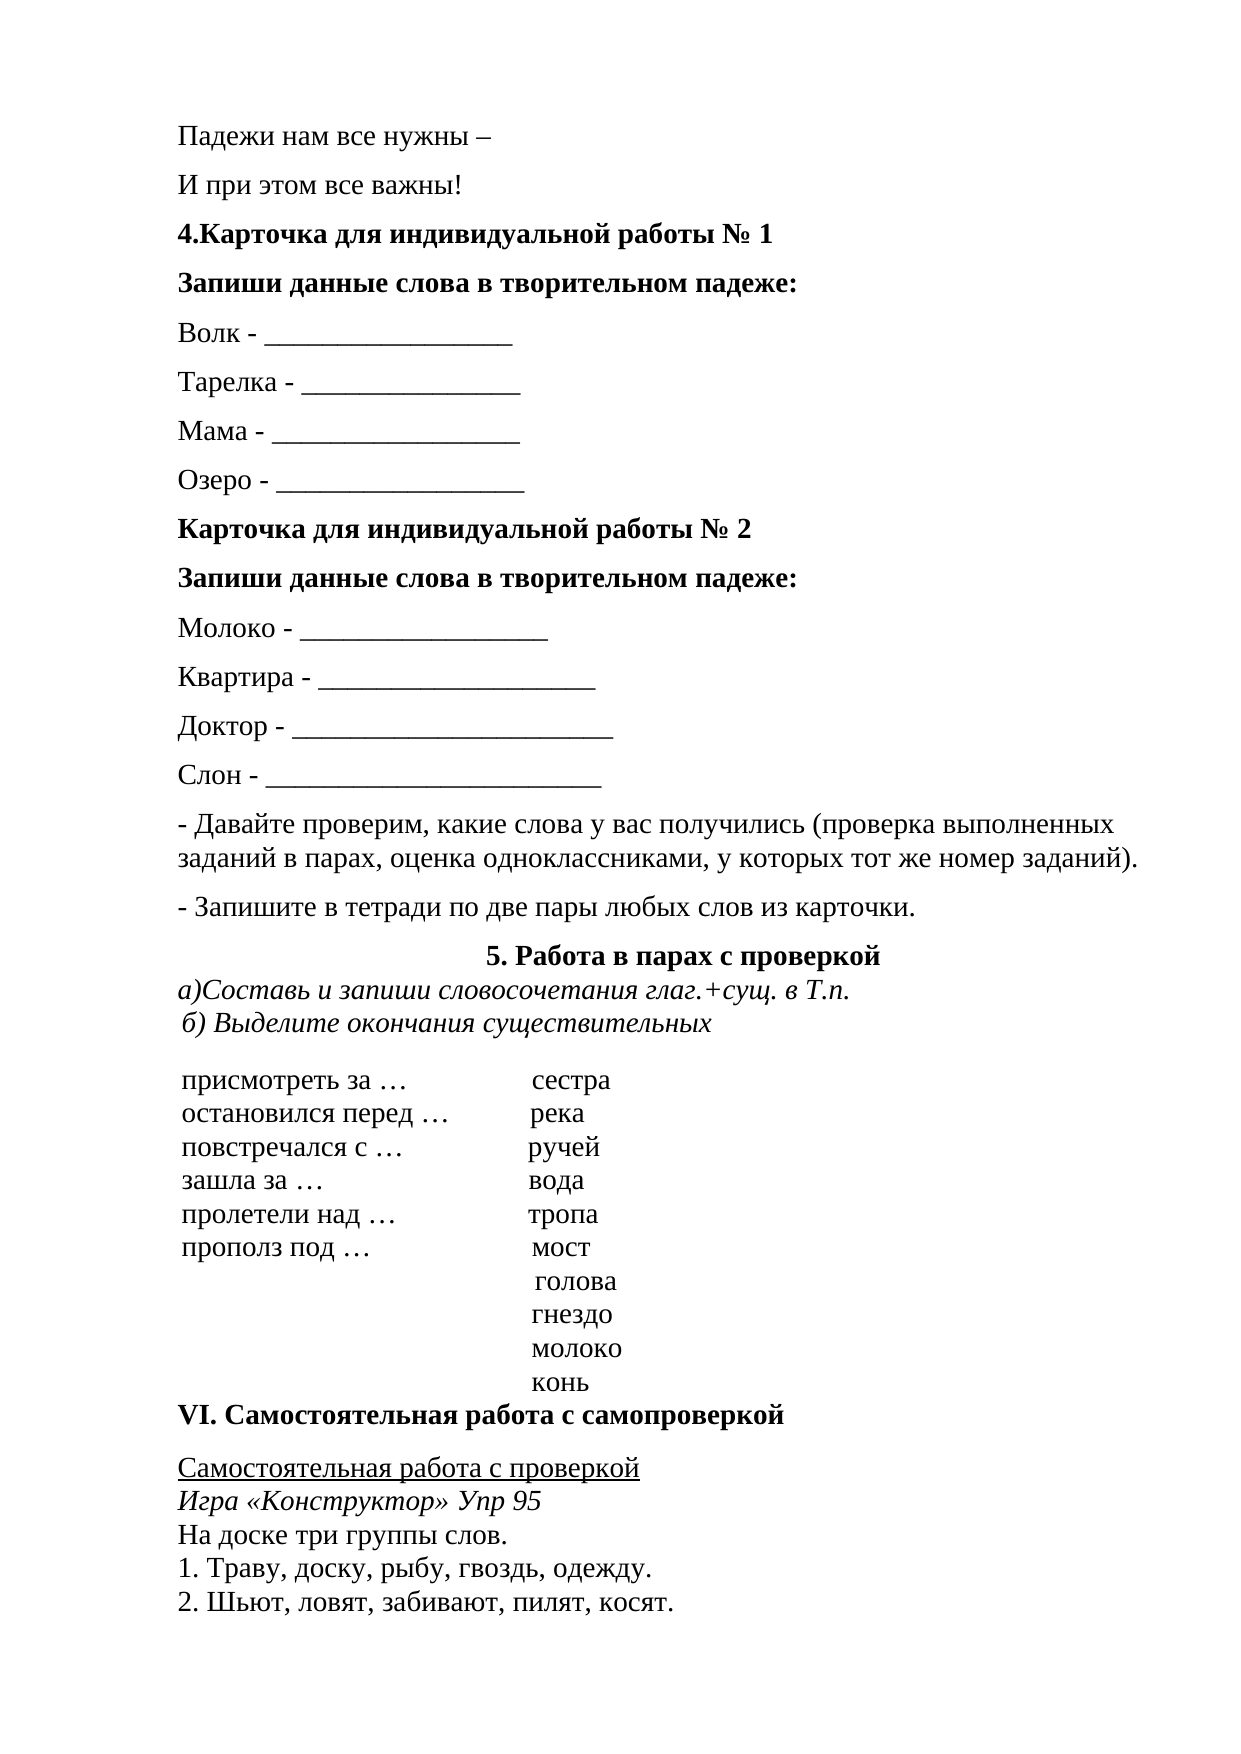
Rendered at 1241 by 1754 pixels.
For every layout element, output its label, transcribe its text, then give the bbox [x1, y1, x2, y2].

text гнездо [181, 1297, 1164, 1330]
text - Давайте проверим, какие слова у вас получились (проверка выполненных заданий в парах, оценка одноклассниками, у которых тот же номер заданий). [177, 806, 1152, 873]
text остановился перед … река [181, 1095, 1164, 1129]
text пролетели над … тропа [181, 1196, 1164, 1229]
text Волк - _________________ [177, 315, 1152, 348]
text молоко [181, 1330, 1164, 1364]
text Запиши данные слова в творительном падеже: [177, 266, 1152, 299]
text Озеро - _________________ [177, 462, 1152, 496]
text Самостоятельная работа с проверкой [177, 1450, 1152, 1483]
text Карточка для индивидуальной работы № 2 [177, 511, 1152, 545]
text 4.Карточка для индивидуальной работы № 1 [177, 216, 1152, 250]
text конь [181, 1364, 1164, 1397]
text Запиши данные слова в творительном падеже: [177, 561, 1152, 594]
text Тарелка - _______________ [177, 364, 1152, 397]
text зашла за … вода [181, 1162, 1164, 1196]
text Молоко - _________________ [177, 610, 1152, 643]
text б) Выделите окончания существительных [181, 1005, 1164, 1039]
text И при этом все важны! [177, 167, 1152, 201]
text Доктор - ______________________ [177, 708, 1152, 742]
text VI. Самостоятельная работа с самопроверкой [177, 1397, 1152, 1431]
text присмотреть за … сестра [181, 1039, 1164, 1095]
text а)Составь и запиши словосочетания глаг.+сущ. в Т.п. [177, 972, 1164, 1005]
text 1. Траву, доску, рыбу, гвоздь, одежду. [177, 1551, 1152, 1584]
text Квартира - ___________________ [177, 659, 1152, 692]
text прополз под … мост [181, 1229, 1164, 1263]
text Падежи нам все нужны – [177, 118, 1152, 152]
text Слон - _______________________ [177, 757, 1152, 791]
text На доске три группы слов. [177, 1517, 1152, 1551]
text - Запишите в тетради по две пары любых слов из карточки. [177, 889, 1152, 923]
text голова [177, 1263, 1164, 1297]
text Мама - _________________ [177, 413, 1152, 447]
text Игра «Конструктор» Упр 95 [177, 1483, 1152, 1517]
text 5. Работа в парах с проверкой [215, 938, 1152, 972]
text повстречался с … ручей [181, 1129, 1164, 1162]
text 2. Шьют, ловят, забивают, пилят, косят. [177, 1584, 1152, 1618]
